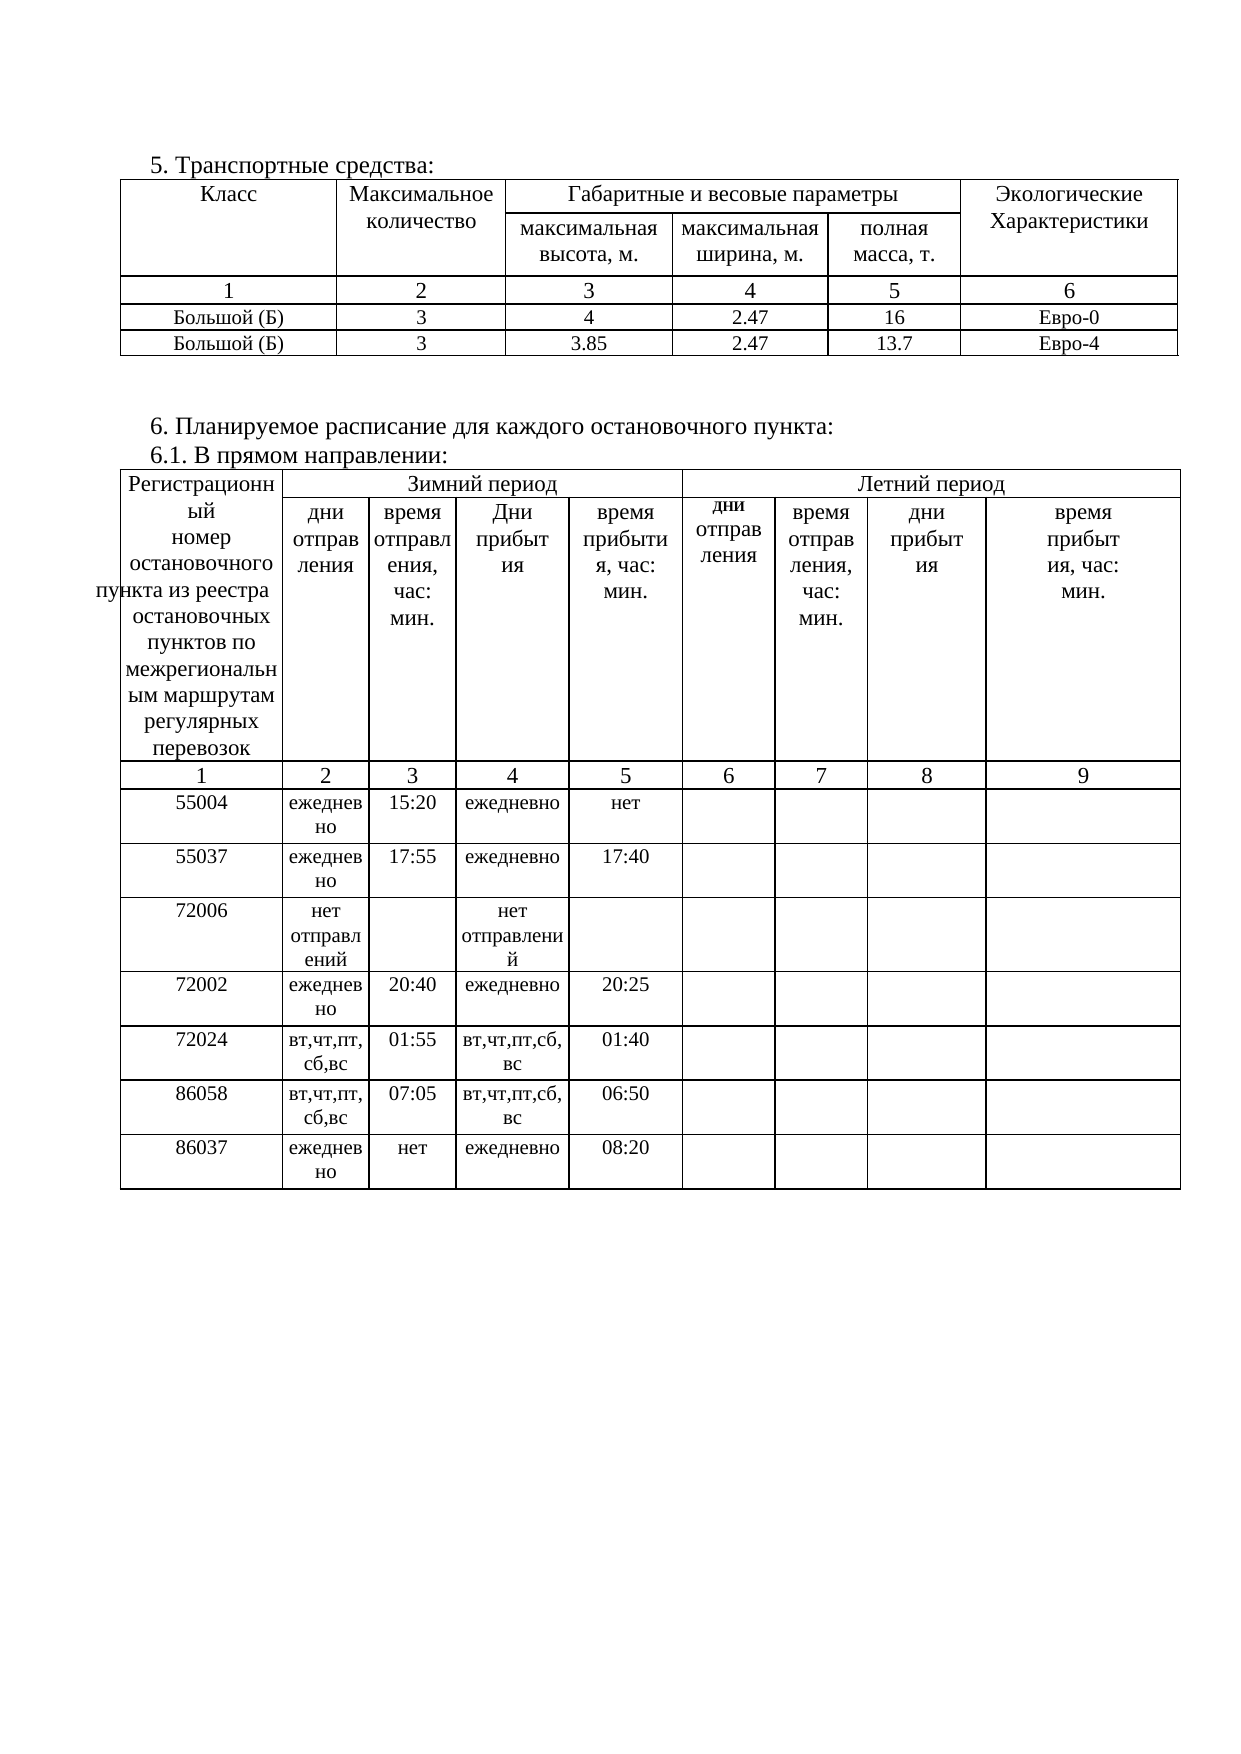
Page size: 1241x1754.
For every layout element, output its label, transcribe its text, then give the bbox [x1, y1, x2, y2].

table_cell 17:40 [570, 844, 682, 897]
table_cell [570, 898, 682, 971]
table_cell 5 [570, 762, 682, 788]
table_cell дни прибыт ия [868, 498, 985, 760]
table_cell 6 [683, 762, 774, 788]
table_cell 17:55 [370, 844, 455, 897]
table_cell ежедневно [283, 972, 368, 1025]
table_cell [776, 898, 867, 971]
table_cell [868, 844, 985, 897]
table_cell [776, 844, 867, 897]
table_cell [987, 898, 1180, 971]
table_cell 3.85 [506, 331, 672, 354]
table_cell ежедневно [283, 1135, 368, 1188]
table_cell [868, 898, 985, 971]
table_cell Евро-4 [961, 331, 1177, 354]
table_cell ДНИ отправ ления [683, 498, 774, 760]
table_cell [683, 1135, 774, 1188]
table_cell [776, 1081, 867, 1134]
table_header Габаритные и весовые параметры [506, 180, 960, 212]
table_cell Большой (Б) [121, 331, 336, 354]
table_cell 4 [673, 277, 827, 303]
table_cell [868, 790, 985, 842]
table_cell [683, 790, 774, 842]
table_cell 01:40 [570, 1027, 682, 1079]
table_cell максимальная ширина, м. [673, 214, 827, 275]
table_cell 3 [506, 277, 672, 303]
table_cell 15:20 [370, 790, 455, 842]
table_cell максимальная высота, м. [506, 214, 672, 275]
table_cell 01:55 [370, 1027, 455, 1079]
table_cell 2 [337, 277, 505, 303]
table_cell 20:25 [570, 972, 682, 1025]
table_header Регистрационный номер остановочного пункта из реестра остановочных пунктов по межрегиональным маршрутам регулярных перевозок [121, 470, 282, 760]
table_header Летний период [683, 470, 1180, 497]
table_cell 72024 [121, 1027, 282, 1079]
text 5. Транспортные средства: [150, 150, 1090, 179]
table_cell 2.47 [673, 331, 827, 354]
table_cell нет отправлений [283, 898, 368, 971]
table_cell 3 [337, 331, 505, 354]
table_cell [987, 790, 1180, 842]
table_cell вт,чт,пт,сб,вс [283, 1027, 368, 1079]
table_cell 1 [121, 762, 282, 788]
table_cell 8 [868, 762, 985, 788]
table_header Зимний период [283, 470, 682, 497]
table_cell 1 [121, 277, 336, 303]
table_cell [868, 1027, 985, 1079]
table_header Класс [121, 180, 336, 275]
table_cell [868, 1135, 985, 1188]
table_cell полная масса, т. [829, 214, 960, 275]
table_cell [370, 898, 455, 971]
table_cell 3 [337, 305, 505, 329]
table_cell [868, 1081, 985, 1134]
table_cell 55037 [121, 844, 282, 897]
table_cell ежедневно [457, 972, 568, 1025]
table_cell вт,чт,пт,сб,вс [457, 1027, 568, 1079]
table_cell нет [370, 1135, 455, 1188]
table_cell 7 [776, 762, 867, 788]
table_cell 72006 [121, 898, 282, 971]
table_cell 72002 [121, 972, 282, 1025]
table_cell нет отправлений [457, 898, 568, 971]
table_cell 5 [829, 277, 960, 303]
table_cell [683, 898, 774, 971]
table_cell 16 [829, 305, 960, 329]
table_cell Большой (Б) [121, 305, 336, 329]
table_cell 55004 [121, 790, 282, 842]
table_cell [683, 972, 774, 1025]
table_cell 20:40 [370, 972, 455, 1025]
table_cell ежедневно [457, 844, 568, 897]
table_cell [987, 972, 1180, 1025]
table_header Экологические Характеристики [961, 180, 1177, 275]
table_cell ежедневно [283, 844, 368, 897]
text 6.1. В прямом направлении: [150, 440, 1090, 469]
table_cell вт,чт,пт,сб,вс [283, 1081, 368, 1134]
table_cell время отправл ения, час: мин. [370, 498, 455, 760]
table_cell 08:20 [570, 1135, 682, 1188]
text 6. Планируемое расписание для каждого остановочного пункта: [150, 411, 1090, 440]
table_cell Евро-0 [961, 305, 1177, 329]
table_cell [776, 1135, 867, 1188]
table_cell вт,чт,пт,сб,вс [457, 1081, 568, 1134]
table_cell время прибыти я, час: мин. [570, 498, 682, 760]
table_cell [776, 1027, 867, 1079]
table_cell [987, 844, 1180, 897]
table_cell время отправ ления, час: мин. [776, 498, 867, 760]
table_cell Дни прибыт ия [457, 498, 568, 760]
table_cell [868, 972, 985, 1025]
table_cell 4 [457, 762, 568, 788]
table_cell [776, 972, 867, 1025]
table_header Максимальное количество [337, 180, 505, 275]
table_cell дни отправ ления [283, 498, 368, 760]
table_cell 86058 [121, 1081, 282, 1134]
table_cell ежедневно [457, 1135, 568, 1188]
table_cell [987, 1027, 1180, 1079]
table_cell [776, 790, 867, 842]
table_cell ежедневно [457, 790, 568, 842]
table_cell 3 [370, 762, 455, 788]
table_cell [683, 844, 774, 897]
table_cell 2.47 [673, 305, 827, 329]
table_cell 86037 [121, 1135, 282, 1188]
table_cell 13.7 [829, 331, 960, 354]
table_cell ежедневно [283, 790, 368, 842]
table_cell нет [570, 790, 682, 842]
table_cell 06:50 [570, 1081, 682, 1134]
table_cell 9 [987, 762, 1180, 788]
table_cell 4 [506, 305, 672, 329]
table_cell [683, 1081, 774, 1134]
table_cell 6 [961, 277, 1177, 303]
table_cell [987, 1135, 1180, 1188]
table_cell время прибыт ия, час: мин. [987, 498, 1180, 760]
table_cell [683, 1027, 774, 1079]
table_cell [987, 1081, 1180, 1134]
table_cell 2 [283, 762, 368, 788]
table_cell 07:05 [370, 1081, 455, 1134]
